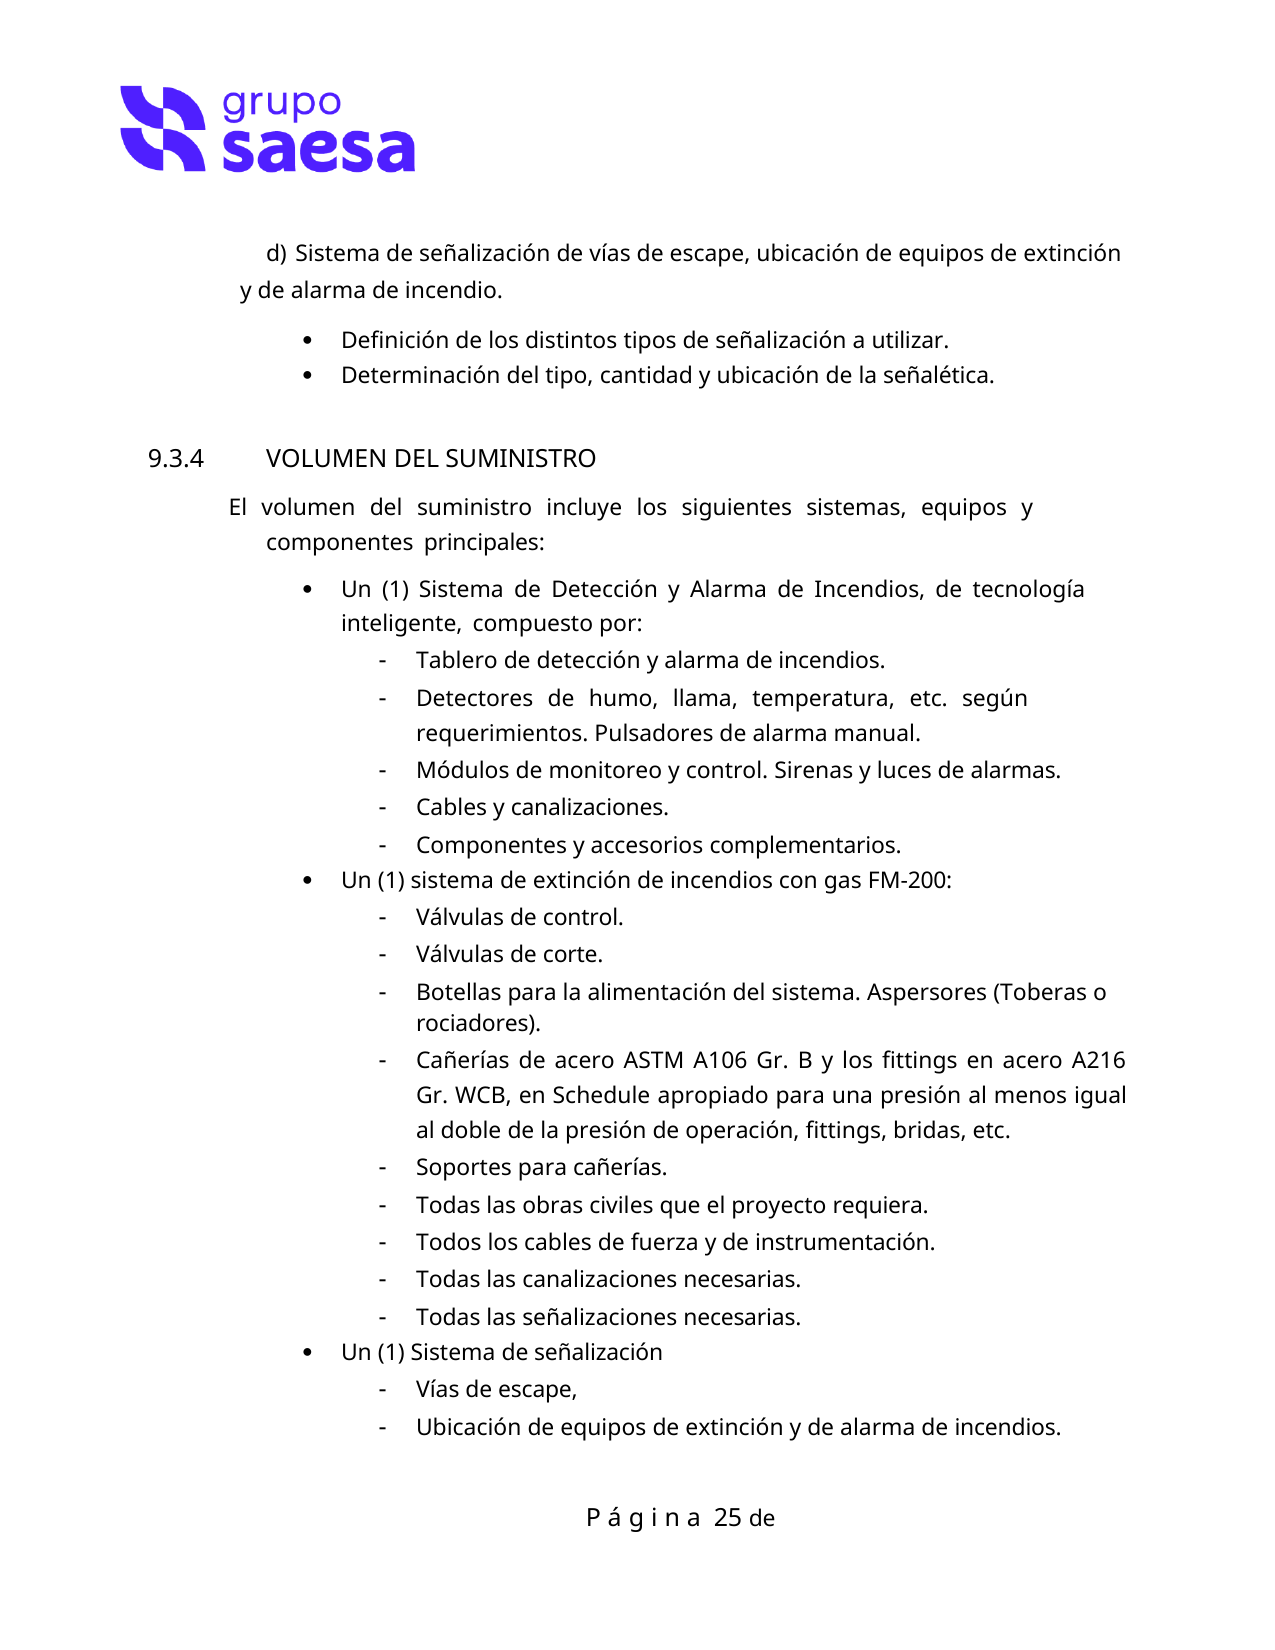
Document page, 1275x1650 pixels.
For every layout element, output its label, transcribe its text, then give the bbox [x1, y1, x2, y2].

list Todos los cables de fuerza y de instrumentación. [378, 1224, 1162, 1258]
list Un (1) Sistema de Detección y Alarma de Incendios, de tecnología inteligente, compuesto por: [303, 573, 1127, 638]
list Un (1) Sistema de señalización [303, 1336, 1162, 1367]
list Ubicación de equipos de extinción y de alarma de incendios. [378, 1408, 1162, 1442]
list Tablero de detección y alarma de incendios. [378, 642, 1162, 676]
list Vías de escape, [378, 1371, 1162, 1405]
list Cables y canalizaciones. [378, 789, 1162, 823]
list Todas las señalizaciones necesarias. [378, 1298, 1162, 1332]
list Detectores de humo, llama, temperatura, etc. según requerimientos. Pulsadores de alarma manual. [378, 679, 1127, 748]
text El volumen del suministro incluye los siguientes sistemas, equipos y componentes principales: [228, 491, 1162, 557]
list Válvulas de corte. [378, 936, 1162, 970]
subtitle VOLUMEN DEL SUMINISTRO [148, 441, 1162, 474]
list Componentes y accesorios complementarios. [378, 826, 1162, 860]
list Botellas para la alimentación del sistema. Aspersores (Toberas o rociadores). [378, 973, 1162, 1039]
list Un (1) sistema de extinción de incendios con gas FM-200: [303, 864, 1162, 895]
list Cañerías de acero ASTM A106 Gr. B y los fittings en acero A216 Gr. WCB, en Schedule apropiado para una presión al menos igual al doble de la presión de operación, fittings, bridas, etc. [378, 1042, 1127, 1145]
list Determinación del tipo, cantidad y ubicación de la señalética. [303, 359, 1162, 390]
picture [112, 79, 419, 175]
list Sistema de señalización de vías de escape, ubicación de equipos de extinción y de alarma de incendio. [240, 236, 1127, 306]
list Módulos de monitoreo y control. Sirenas y luces de alarmas. [378, 751, 1162, 786]
list Todas las canalizaciones necesarias. [378, 1261, 1162, 1295]
list Definición de los distintos tipos de señalización a utilizar. [303, 324, 1162, 355]
list Válvulas de control. [378, 898, 1162, 932]
list Todas las obras civiles que el proyecto requiera. [378, 1186, 1162, 1220]
list Soportes para cañerías. [378, 1149, 1162, 1183]
